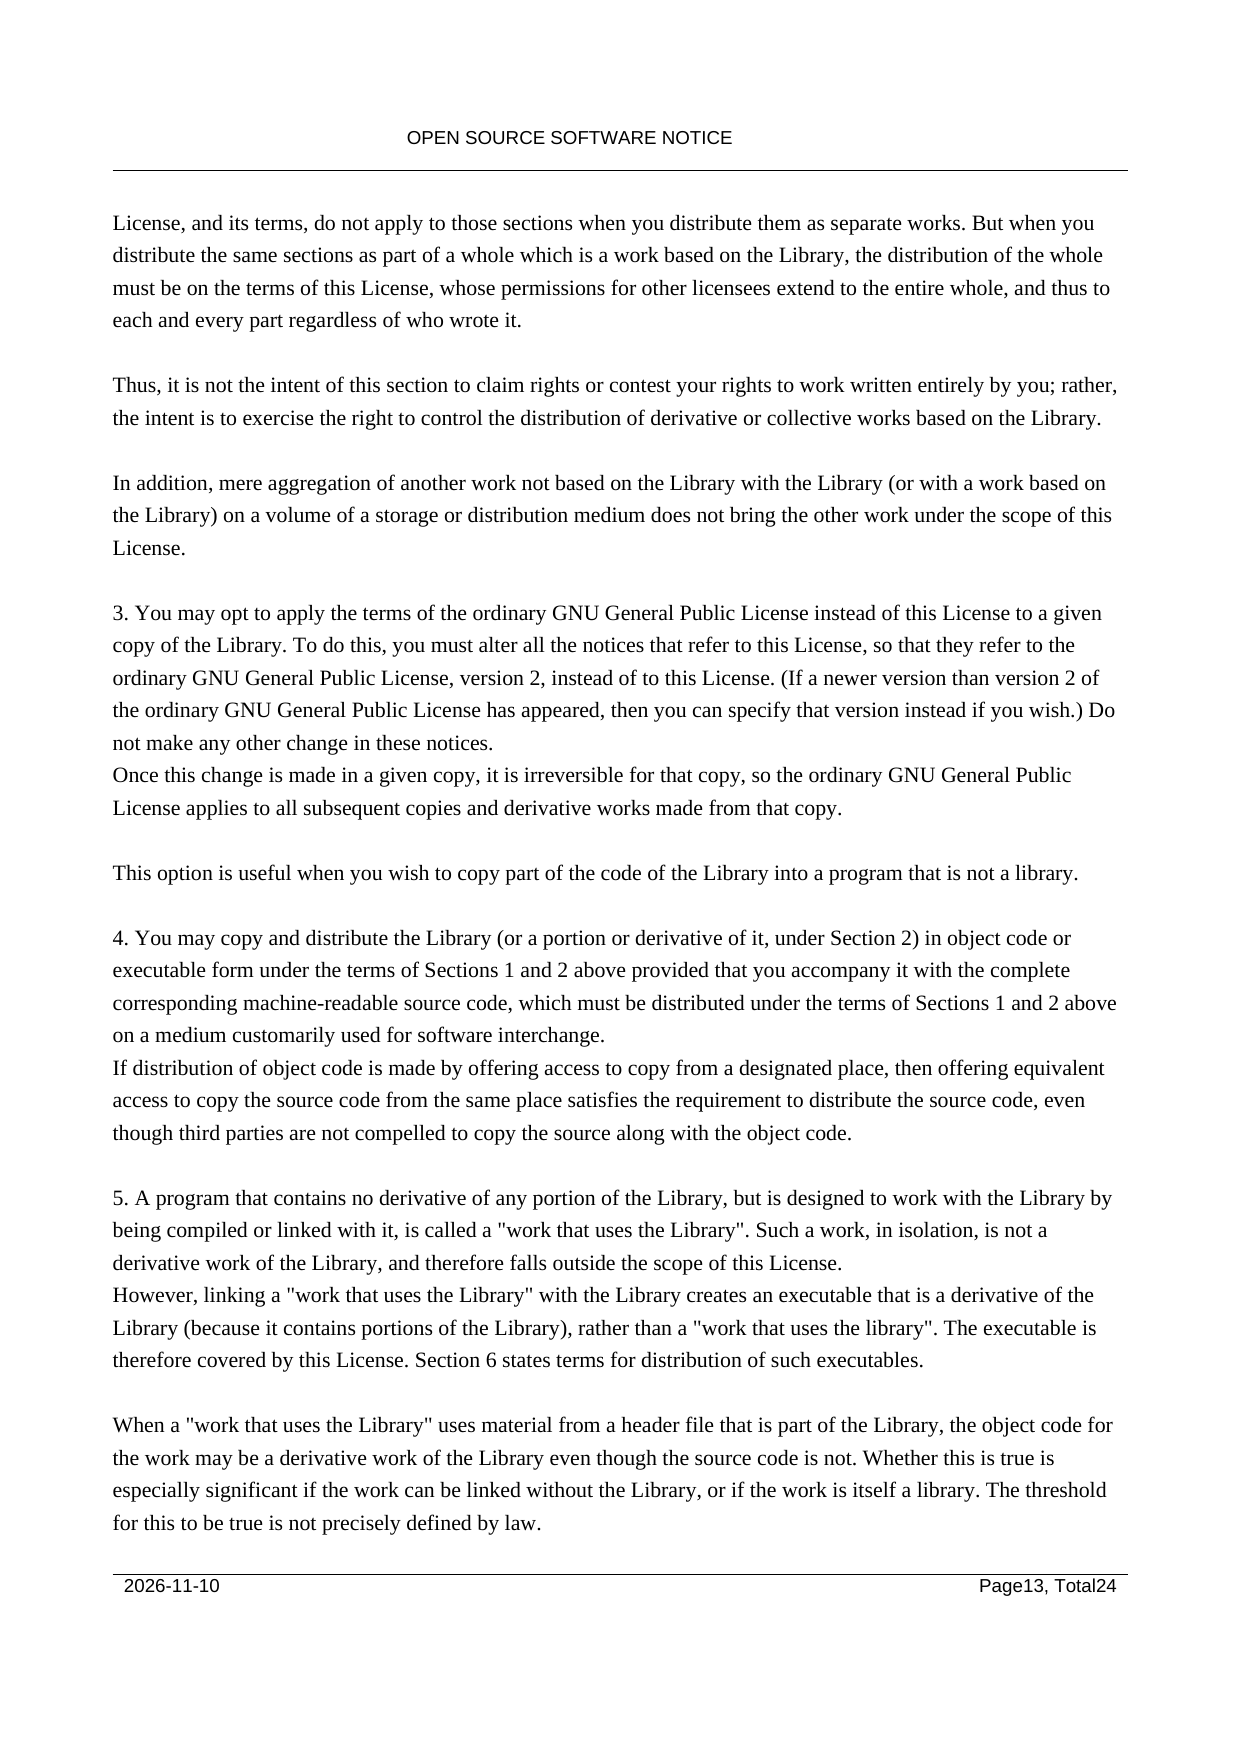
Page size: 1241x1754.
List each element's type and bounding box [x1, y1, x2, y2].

text [112, 206, 1128, 1539]
